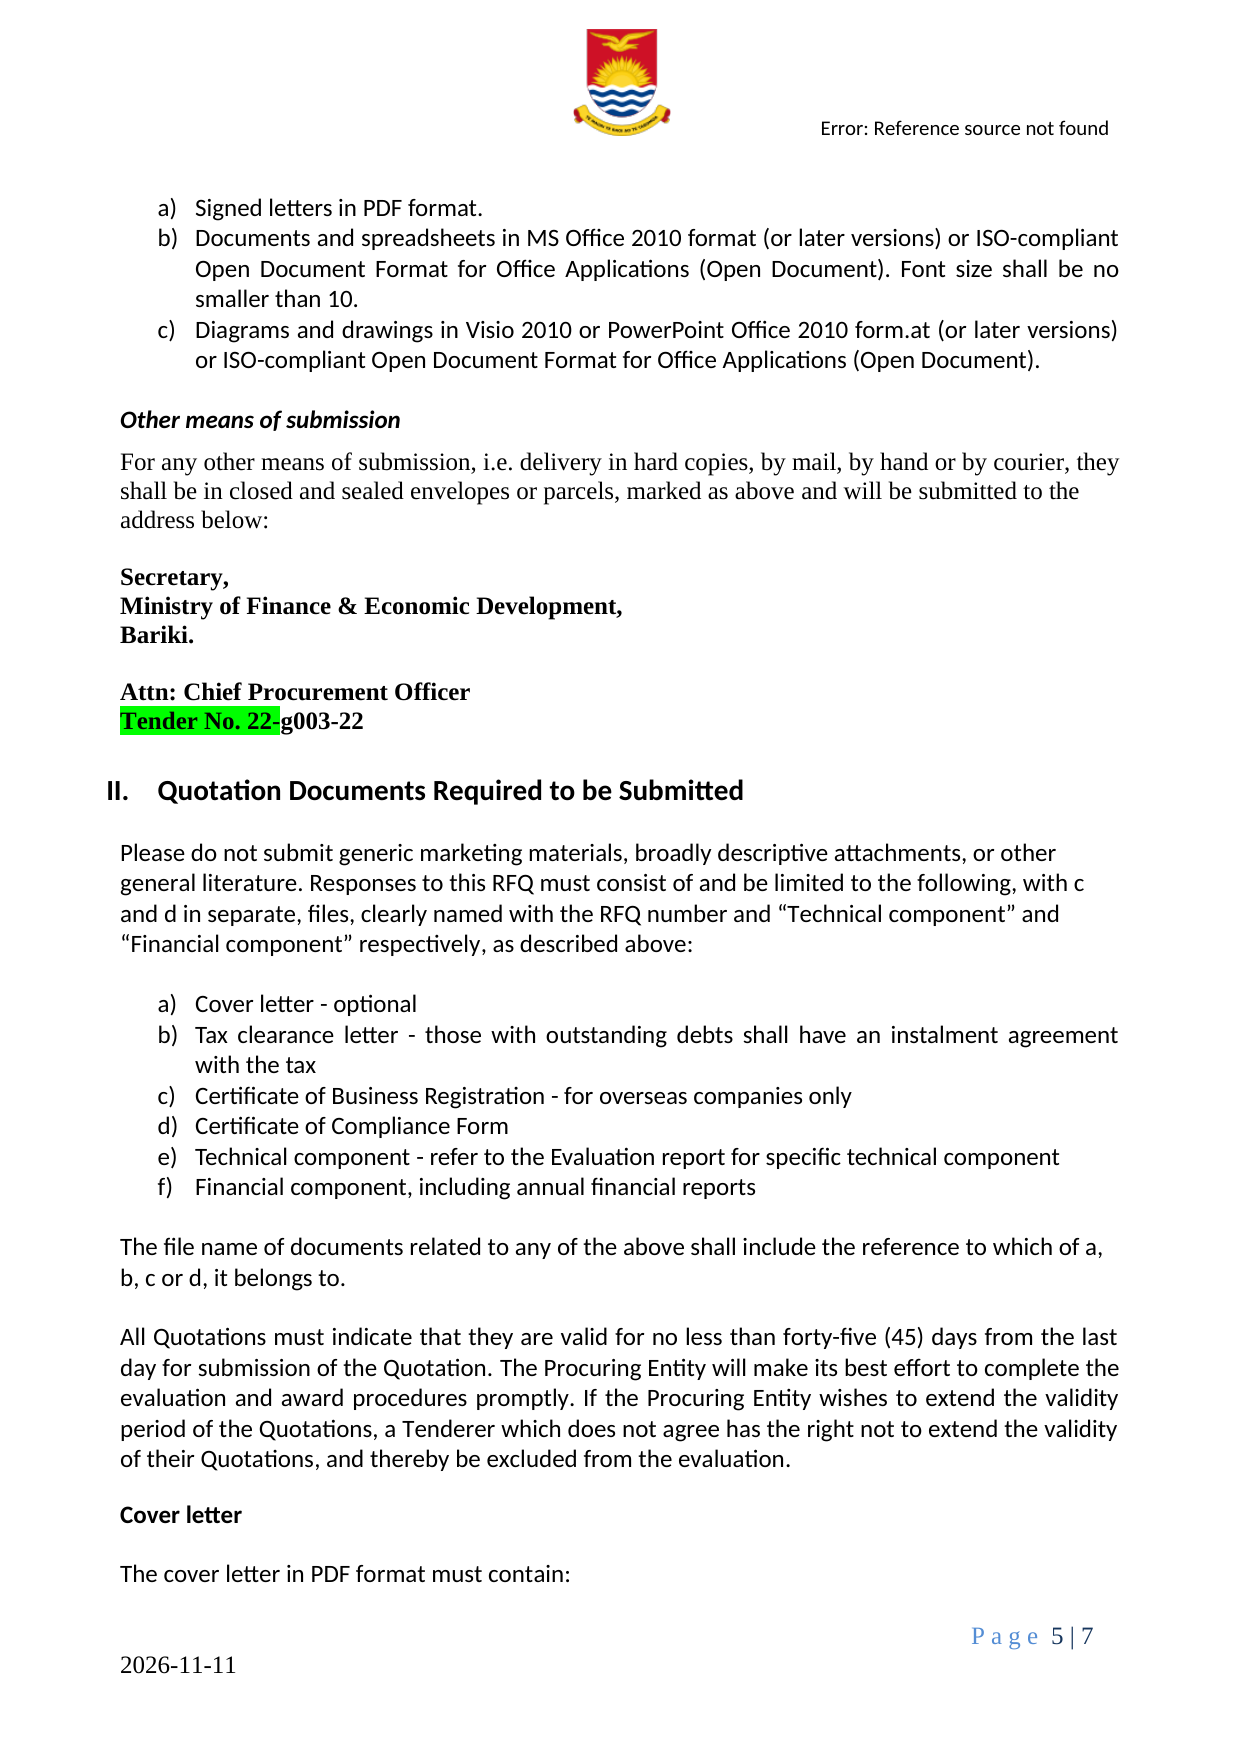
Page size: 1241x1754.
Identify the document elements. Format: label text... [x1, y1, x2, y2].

list Certificate of Compliance Form [157, 1110, 1120, 1141]
list Certificate of Business Registration - for overseas companies only [157, 1080, 1120, 1110]
text Please do not submit generic marketing materials, broadly descriptive attachments, or other general literature. Responses to this RFQ must consist of and be limited to the following, with c and d in separate, files, clearly named with the RFQ number and “Technical component” and “Financial component” respectively, as described above: [120, 837, 1120, 959]
list Diagrams and drawings in Visio 2010 or PowerPoint Office 2010 form.at (or later versions) or ISO-compliant Open Document Format for Office Applications (Open Document). [157, 314, 1120, 375]
subtitle Other means of submission [120, 404, 1120, 435]
picture [573, 29, 671, 136]
text For any other means of submission, i.e. delivery in hard copies, by mail, by hand or by courier, they shall be in closed and sealed envelopes or parcels, marked as above and will be submitted to the address below: [120, 447, 1120, 533]
text Attn: Chief Procurement Officer [120, 677, 1120, 706]
text Bariki. [120, 620, 1120, 648]
text The file name of documents related to any of the above shall include the reference to which of a, b, c or d, it belongs to. [120, 1231, 1120, 1292]
text Secretary, [120, 562, 1120, 591]
text Ministry of Finance & Economic Development, [120, 591, 1120, 620]
text The cover letter in PDF format must contain: [120, 1559, 1120, 1589]
subtitle Cover letter [120, 1499, 1120, 1529]
list Cover letter - optional [157, 988, 1120, 1019]
text Tender No. 22-g003-22 [280, 706, 1120, 735]
list Tax clearance letter - those with outstanding debts shall have an instalment agreement with the tax [157, 1019, 1120, 1080]
subtitle Quotation Documents Required to be Submitted [129, 772, 1120, 808]
list Signed letters in PDF format. [157, 192, 1120, 222]
list Documents and spreadsheets in MS Office 2010 format (or later versions) or ISO-compliant Open Document Format for Office Applications (Open Document). Font size shall be no smaller than 10. [157, 222, 1120, 314]
list Technical component - refer to the Evaluation report for specific technical component [157, 1141, 1120, 1171]
text All Quotations must indicate that they are valid for no less than forty-five (45) days from the last day for submission of the Quotation. The Procuring Entity will make its best effort to complete the evaluation and award procedures promptly. If the Procuring Entity wishes to extend the validity period of the Quotations, a Tenderer which does not agree has the right not to extend the validity of their Quotations, and thereby be excluded from the evaluation. [120, 1321, 1120, 1474]
list Financial component, including annual financial reports [157, 1171, 1120, 1202]
